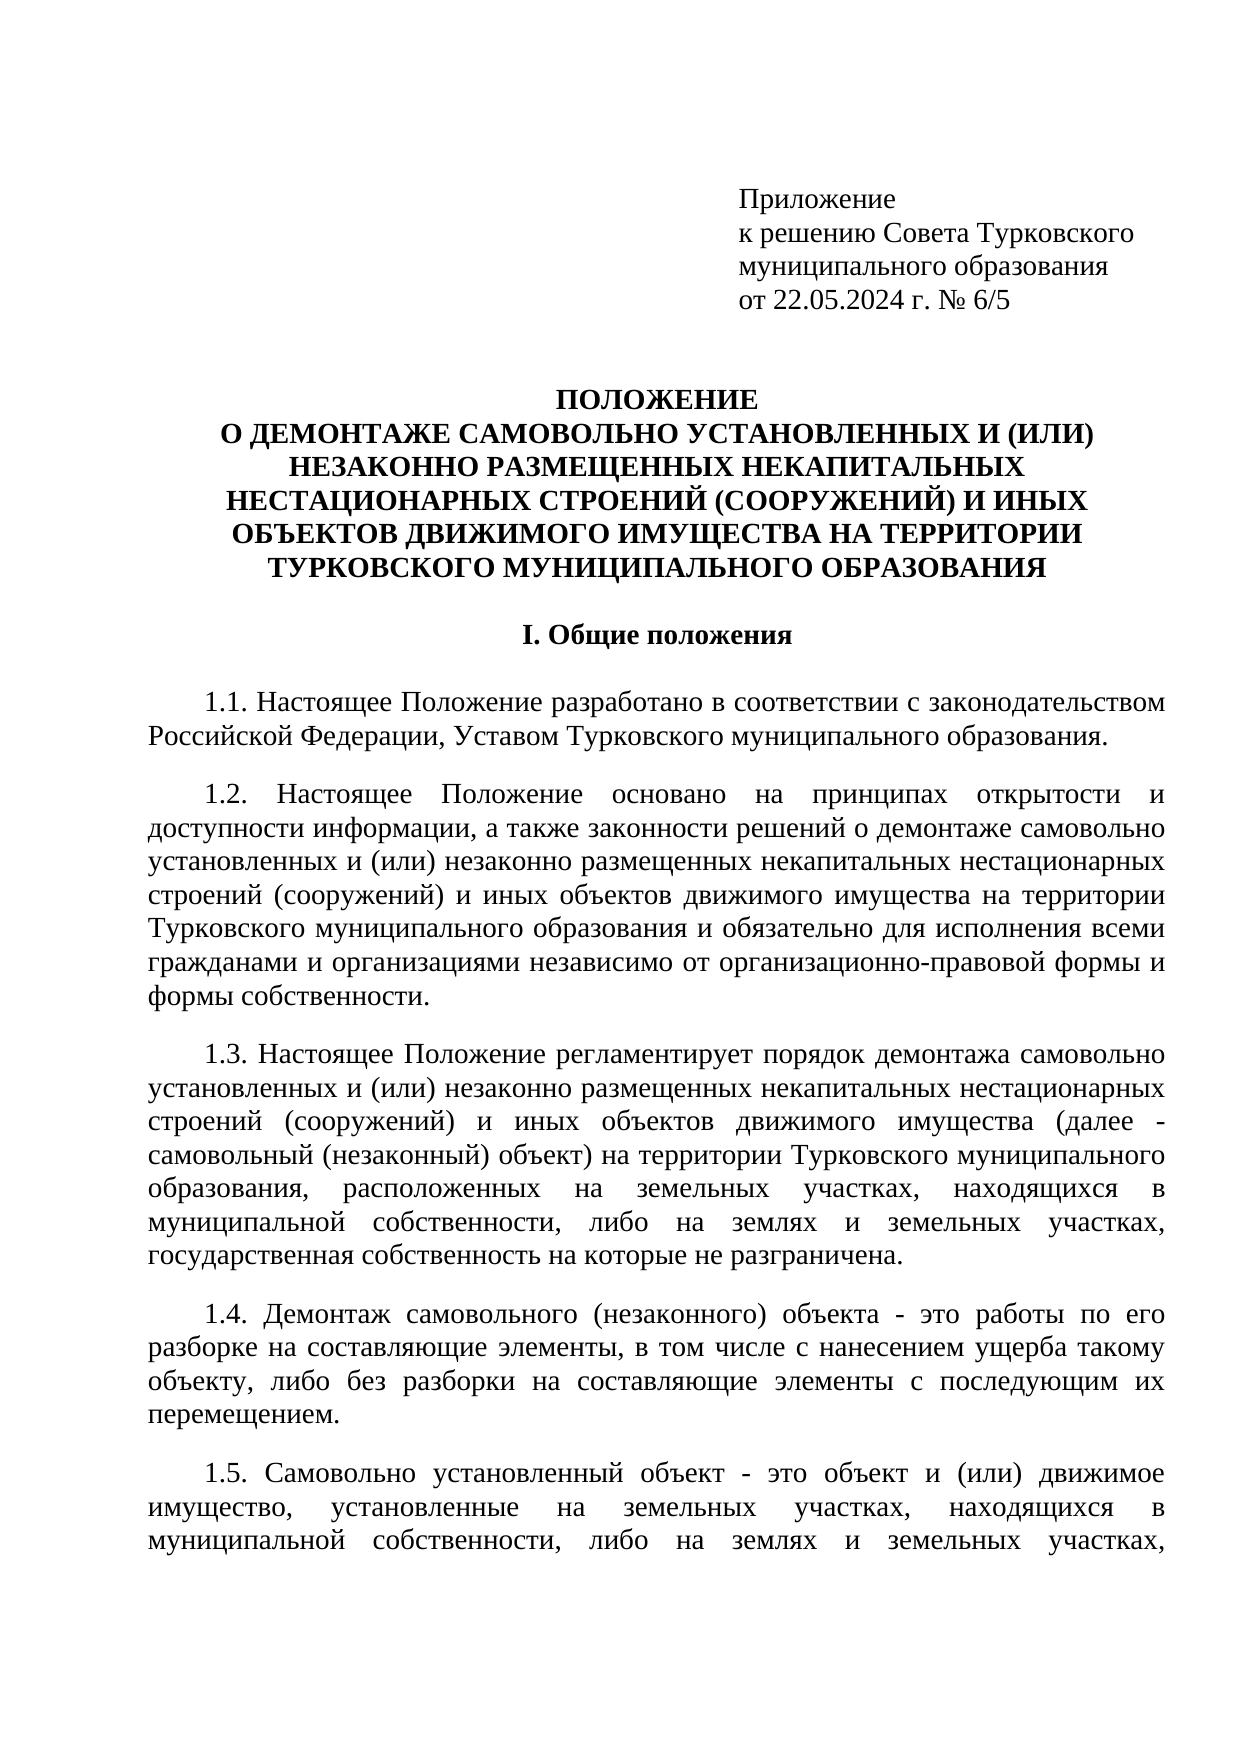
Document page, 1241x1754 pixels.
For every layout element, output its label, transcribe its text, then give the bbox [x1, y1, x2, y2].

text 1.2. Настоящее Положение основано на принципах открытости и доступности информации, а также законности решений о демонтаже самовольно установленных и (или) незаконно размещенных некапитальных нестационарных строений (сооружений) и иных объектов движимого имущества на территории Турковского муниципального образования и обязательно для исполнения всеми гражданами и организациями независимо от организационно-правовой формы и формы собственности. [148, 776, 1166, 1011]
text от 22.05.2024 г. № 6/5 [148, 282, 1166, 315]
text к решению Совета Турковского [148, 215, 1166, 248]
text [148, 1455, 1166, 1556]
title ПОЛОЖЕНИЕ [148, 382, 1166, 416]
text муниципального образования [148, 248, 1166, 282]
title I. Общие положения [148, 617, 1166, 651]
title О ДЕМОНТАЖЕ САМОВОЛЬНО УСТАНОВЛЕННЫХ И (ИЛИ) НЕЗАКОННО РАЗМЕЩЕННЫХ НЕКАПИТАЛЬНЫХ НЕСТАЦИОНАРНЫХ СТРОЕНИЙ (СООРУЖЕНИЙ) И ИНЫХ ОБЪЕКТОВ ДВИЖИМОГО ИМУЩЕСТВА НА ТЕРРИТОРИИ ТУРКОВСКОГО МУНИЦИПАЛЬНОГО ОБРАЗОВАНИЯ [148, 416, 1166, 584]
text Приложение [148, 181, 1166, 215]
text 1.3. Настоящее Положение регламентирует порядок демонтажа самовольно установленных и (или) незаконно размещенных некапитальных нестационарных строений (сооружений) и иных объектов движимого имущества (далее - самовольный (незаконный) объект) на территории Турковского муниципального образования, расположенных на земельных участках, находящихся в муниципальной собственности, либо на землях и земельных участках, государственная собственность на которые не разграничена. [148, 1036, 1166, 1271]
text 1.1. Настоящее Положение разработано в соответствии с законодательством Российской Федерации, Уставом Турковского муниципального образования. [148, 684, 1166, 751]
text 1.4. Демонтаж самовольного (незаконного) объекта - это работы по его разборке на составляющие элементы, в том числе с нанесением ущерба такому объекту, либо без разборки на составляющие элементы с последующим их перемещением. [148, 1296, 1166, 1430]
